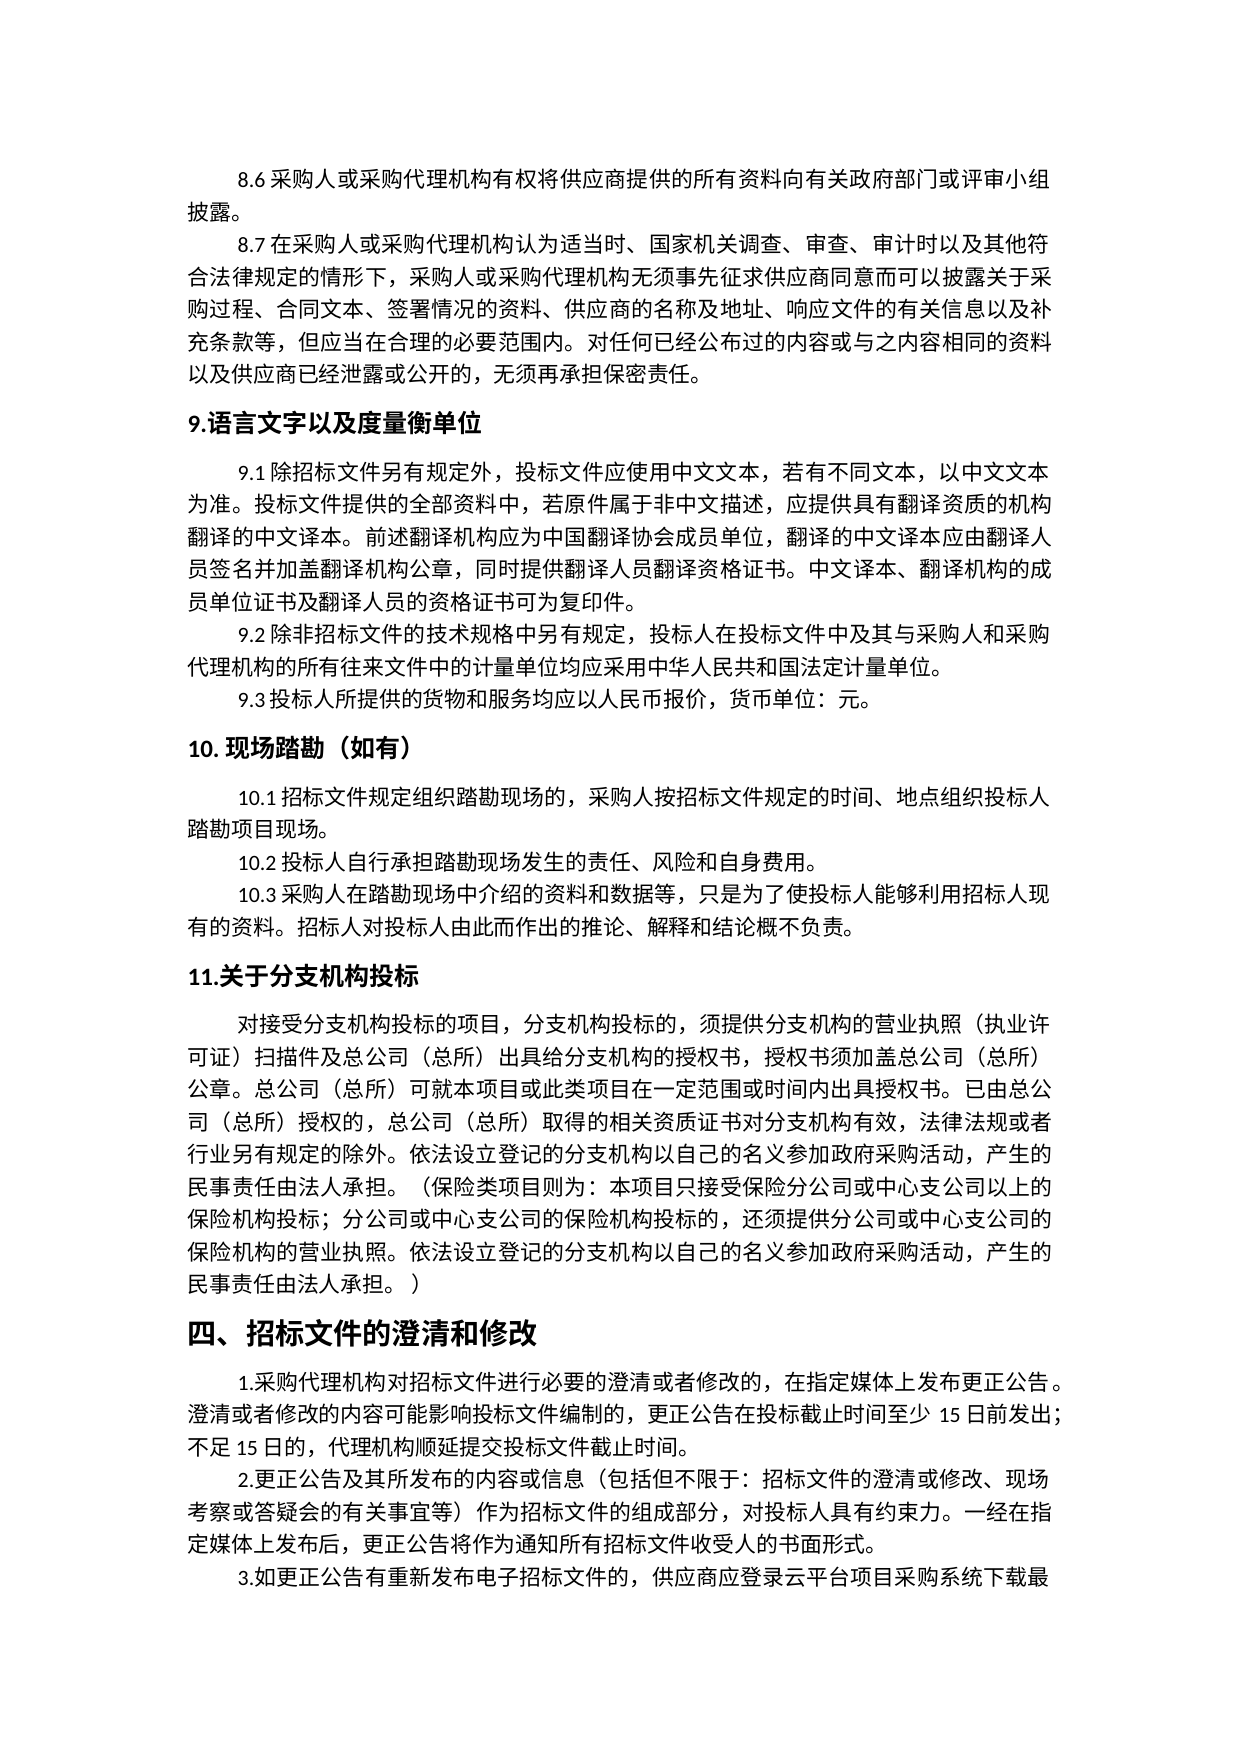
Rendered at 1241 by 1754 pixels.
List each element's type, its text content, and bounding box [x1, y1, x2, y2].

text 对接受分支机构投标的项目，分支机构投标的，须提供分支机构的营业执照（执业许可证）扫描件及总公司（总所）出具给分支机构的授权书，授权书须加盖总公司（总所）公章。总公司（总所）可就本项目或此类项目在一定范围或时间内出具授权书。已由总公司（总所）授权的，总公司（总所）取得的相关资质证书对分支机构有效，法律法规或者行业另有规定的除外。依法设立登记的分支机构以自己的名义参加政府采购活动，产生的民事责任由法人承担。（保险类项目则为：本项目只接受保险分公司或中心支公司以上的保险机构投标；分公司或中心支公司的保险机构投标的，还须提供分公司或中心支公司的保险机构的营业执照。依法设立登记的分支机构以自己的名义参加政府采购活动，产生的民事责任由法人承担。 ） [187, 1007, 1053, 1299]
text 8.7在采购人或采购代理机构认为适当时、国家机关调查、审查、审计时以及其他符合法律规定的情形下，采购人或采购代理机构无须事先征求供应商同意而可以披露关于采购过程、合同文本、签署情况的资料、供应商的名称及地址、响应文件的有关信息以及补充条款等，但应当在合理的必要范围内。对任何已经公布过的内容或与之内容相同的资料，以及供应商已经泄露或公开的，无须再承担保密责任。 [187, 227, 1053, 389]
text 1.采购代理机构对招标文件进行必要的澄清或者修改的，在指定媒体上发布更正公告。澄清或者修改的内容可能影响投标文件编制的，更正公告在投标截止时间至少15日前发出；不足15日的，代理机构顺延提交投标文件截止时间。 [187, 1364, 1053, 1462]
text 9.3投标人所提供的货物和服务均应以人民币报价，货币单位：元。 [187, 682, 1053, 714]
text 10. 现场踏勘（如有） [187, 714, 1053, 779]
text 10.1招标文件规定组织踏勘现场的，采购人按招标文件规定的时间、地点组织投标人踏勘项目现场。 [187, 779, 1053, 844]
text 9.1除招标文件另有规定外，投标文件应使用中文文本，若有不同文本，以中文文本为准。投标文件提供的全部资料中，若原件属于非中文描述，应提供具有翻译资质的机构翻译的中文译本。前述翻译机构应为中国翻译协会成员单位，翻译的中文译本应由翻译人员签名并加盖翻译机构公章，同时提供翻译人员翻译资格证书。中文译本、翻译机构的成员单位证书及翻译人员的资格证书可为复印件。 [187, 454, 1053, 617]
text 2.更正公告及其所发布的内容或信息（包括但不限于：招标文件的澄清或修改、现场考察或答疑会的有关事宜等）作为招标文件的组成部分，对投标人具有约束力。一经在指定媒体上发布后，更正公告将作为通知所有招标文件收受人的书面形式。 [187, 1462, 1053, 1559]
text 9.语言文字以及度量衡单位 [187, 389, 1053, 454]
text 11.关于分支机构投标 [187, 942, 1053, 1007]
text 10.3采购人在踏勘现场中介绍的资料和数据等，只是为了使投标人能够利用招标人现有的资料。招标人对投标人由此而作出的推论、解释和结论概不负责。 [187, 877, 1053, 942]
text 9.2除非招标文件的技术规格中另有规定，投标人在投标文件中及其与采购人和采购代理机构的所有往来文件中的计量单位均应采用中华人民共和国法定计量单位。 [187, 617, 1053, 682]
text 四、招标文件的澄清和修改 [187, 1299, 1053, 1364]
text 10.2投标人自行承担踏勘现场发生的责任、风险和自身费用。 [187, 844, 1053, 877]
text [187, 1559, 1053, 1592]
text 8.6采购人或采购代理机构有权将供应商提供的所有资料向有关政府部门或评审小组披露。 [187, 162, 1053, 227]
